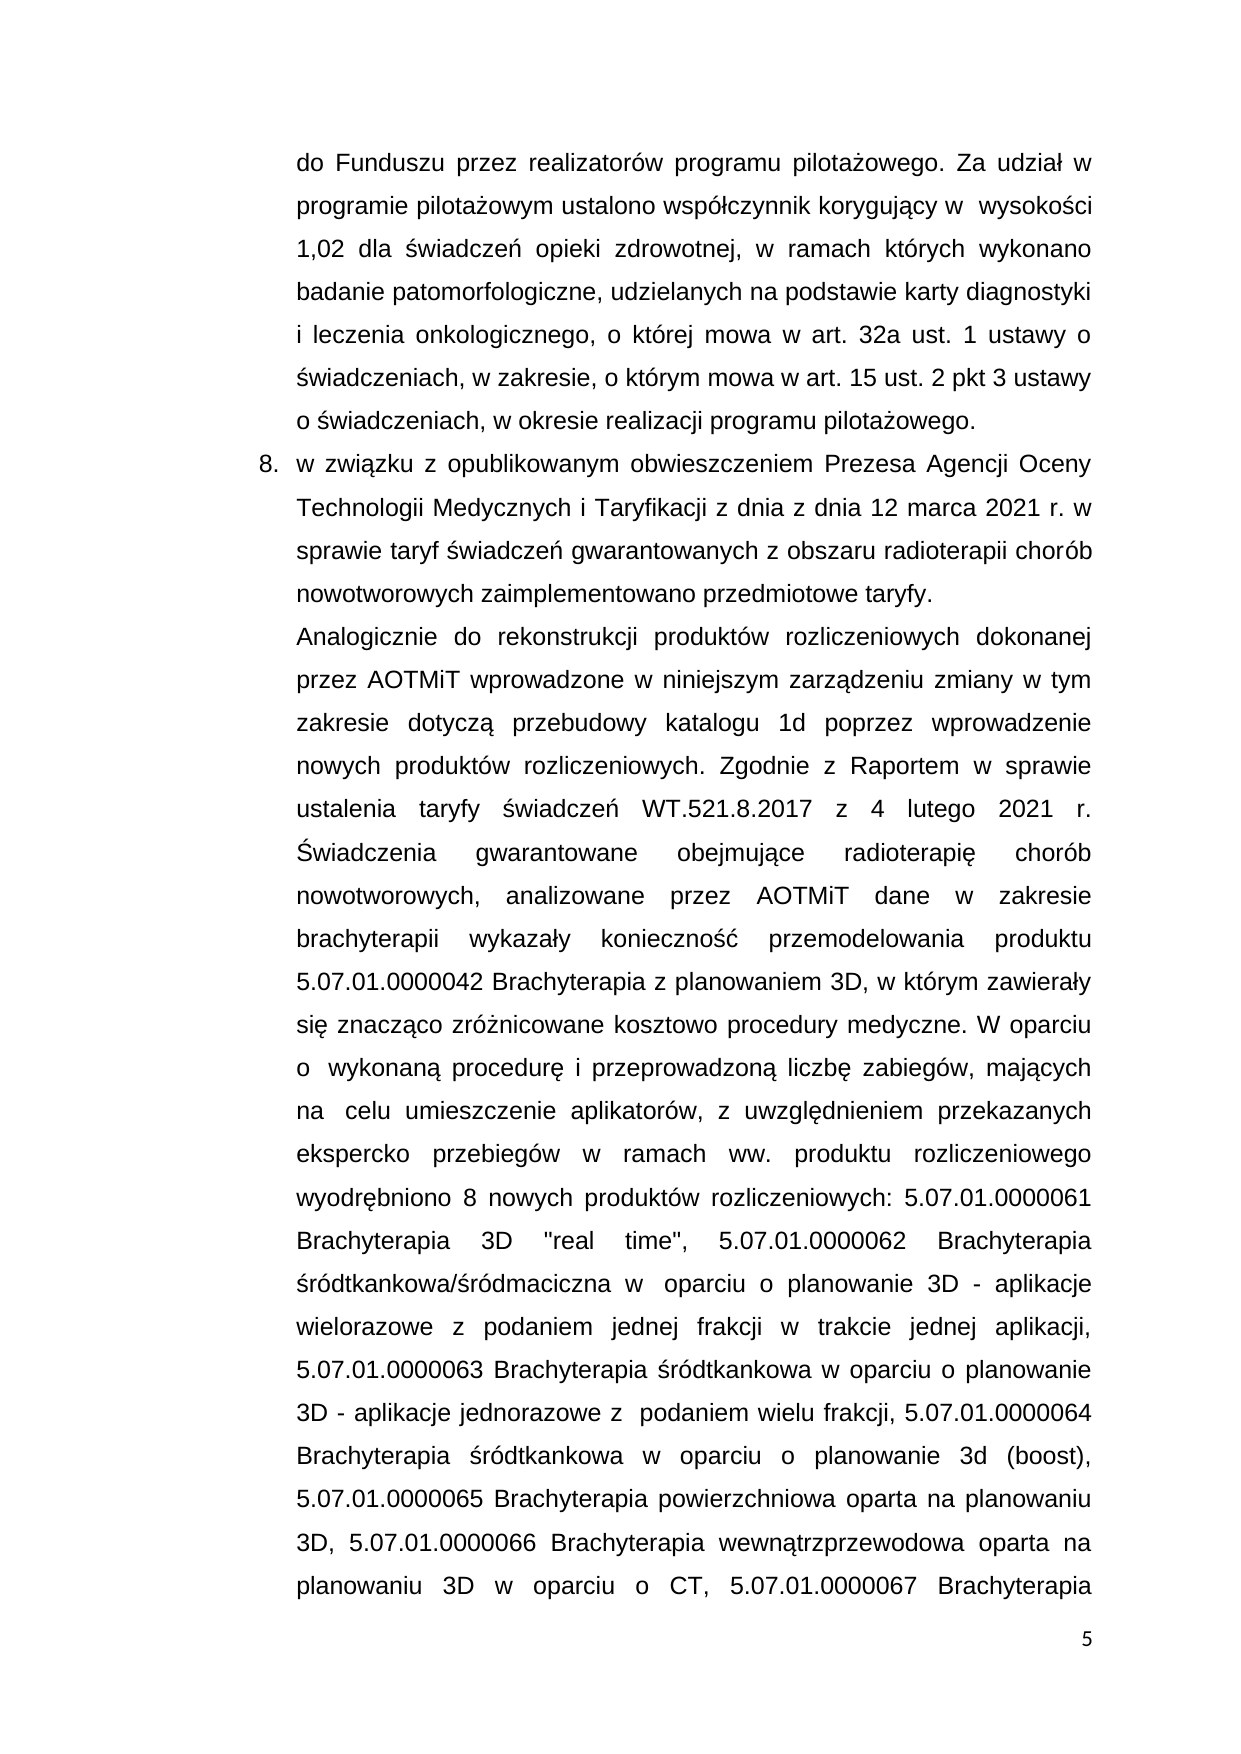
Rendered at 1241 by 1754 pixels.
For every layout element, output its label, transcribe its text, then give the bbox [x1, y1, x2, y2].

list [296, 622, 1093, 1599]
list w związku z opublikowanym obwieszczeniem Prezesa Agencji Oceny Technologii Medycznych i Taryfikacji z dnia z dnia 12 marca 2021 r. w sprawie taryf świadczeń gwarantowanych z obszaru radioterapii chorób nowotworowych zaimplementowano przedmiotowe taryfy. [258, 449, 1093, 608]
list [296, 148, 1093, 435]
